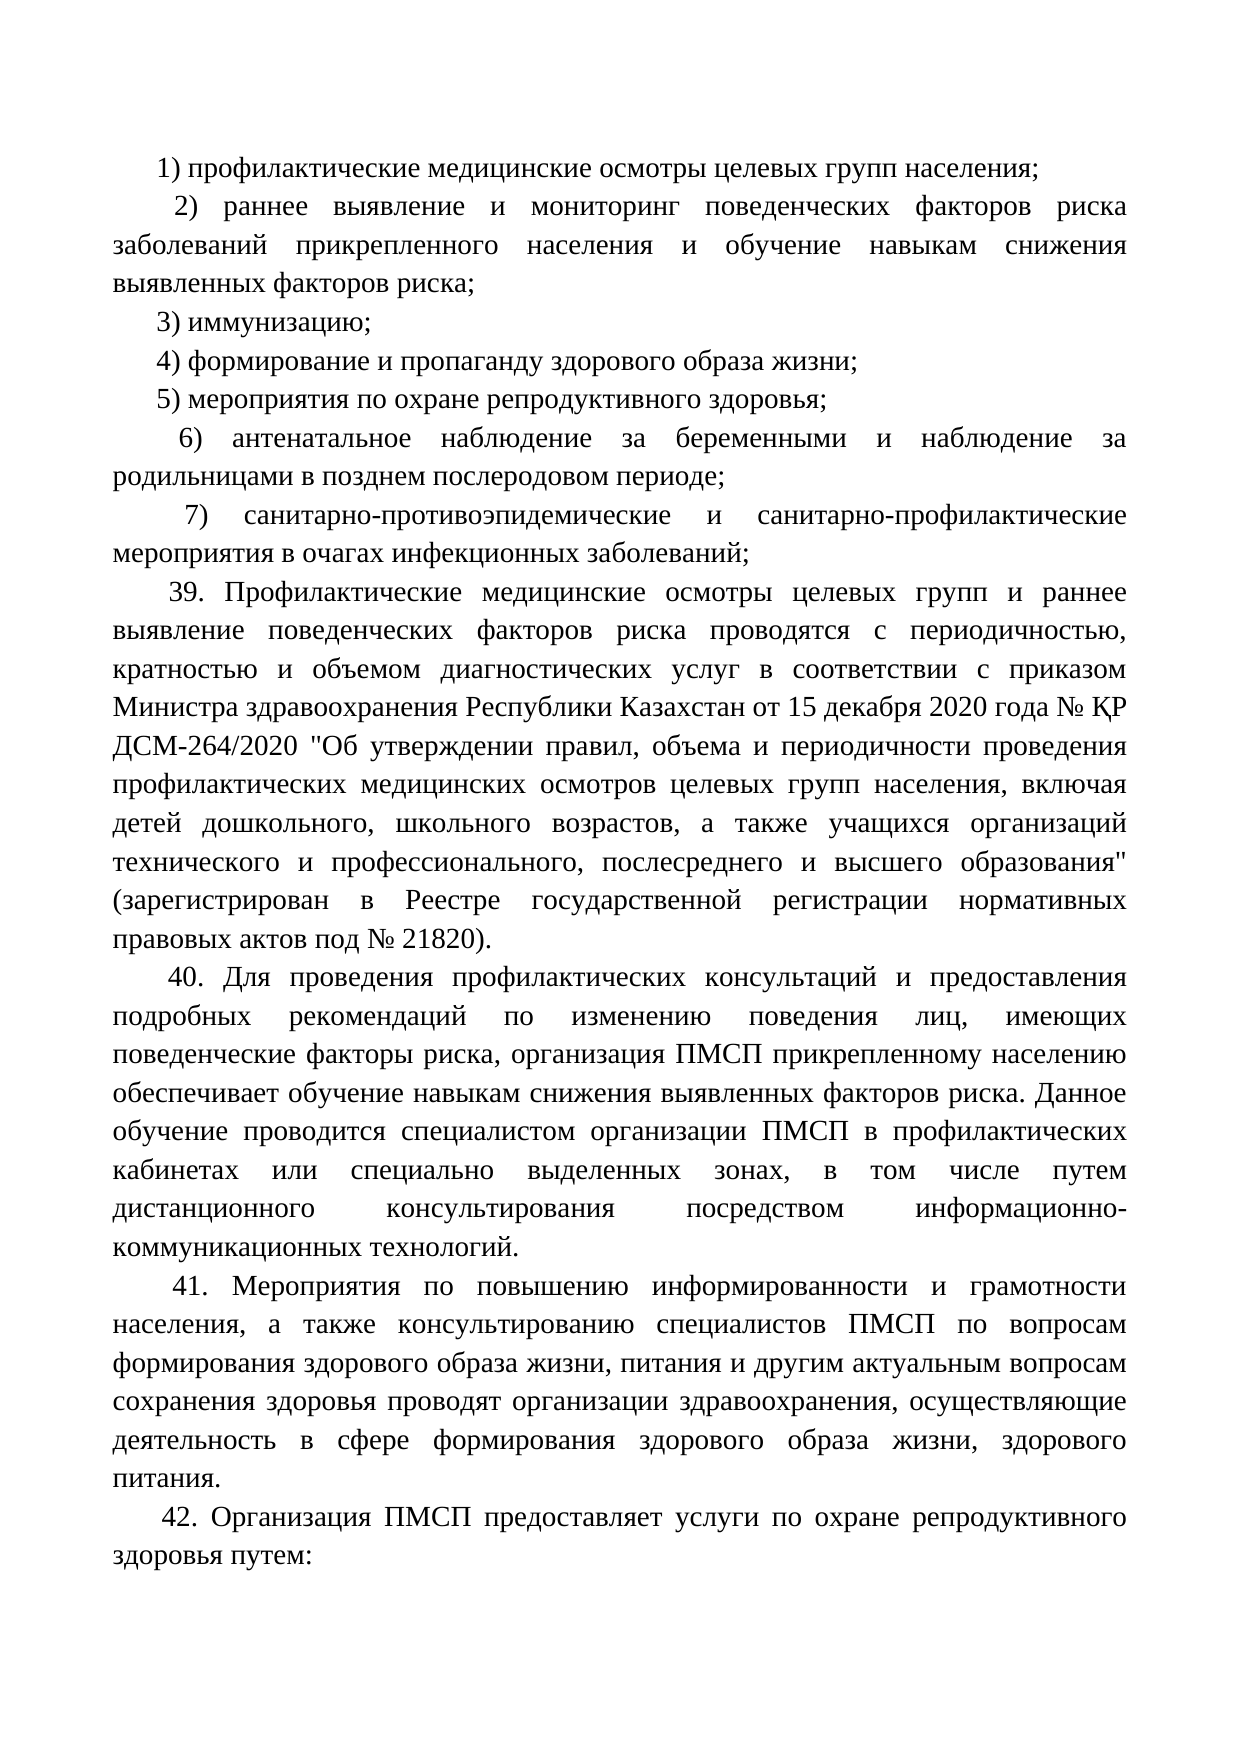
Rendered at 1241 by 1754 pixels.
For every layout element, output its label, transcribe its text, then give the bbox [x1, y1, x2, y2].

text 6) антенатальное наблюдение за беременными и наблюдение за родильницами в позднем послеродовом периоде; [112, 420, 1128, 492]
text 39. Профилактические медицинские осмотры целевых групп и раннее выявление поведенческих факторов риска проводятся с периодичностью, кратностью и объемом диагностических услуг в соответствии с приказом Министра здравоохранения Республики Казахстан от 15 декабря 2020 года № ҚР ДСМ-264/2020 "Об утверждении правил, объема и периодичности проведения профилактических медицинских осмотров целевых групп населения, включая детей дошкольного, школьного возрастов, а также учащихся организаций технического и профессионального, послесреднего и высшего образования" (зарегистрирован в Реестре государственной регистрации нормативных правовых актов под № 21820). [112, 574, 1128, 954]
text 40. Для проведения профилактических консультаций и предоставления подробных рекомендаций по изменению поведения лиц, имеющих поведенческие факторы риска, организация ПМСП прикрепленному населению обеспечивает обучение навыкам снижения выявленных факторов риска. Данное обучение проводится специалистом организации ПМСП в профилактических кабинетах или специально выделенных зонах, в том числе путем дистанционного консультирования посредством информационно-коммуникационных технологий. [112, 959, 1128, 1263]
text 1) профилактические медицинские осмотры целевых групп населения; [112, 150, 1128, 183]
text 4) формирование и пропаганду здорового образа жизни; [112, 343, 1128, 376]
text 42. Организация ПМСП предоставляет услуги по охране репродуктивного здоровья путем: [112, 1499, 1128, 1571]
text 5) мероприятия по охране репродуктивного здоровья; [112, 381, 1128, 415]
text 2) раннее выявление и мониторинг поведенческих факторов риска заболеваний прикрепленного населения и обучение навыкам снижения выявленных факторов риска; [112, 188, 1128, 299]
text 3) иммунизацию; [112, 304, 1128, 338]
text 7) санитарно-противоэпидемические и санитарно-профилактические мероприятия в очагах инфекционных заболеваний; [112, 497, 1128, 569]
text 41. Мероприятия по повышению информированности и грамотности населения, а также консультированию специалистов ПМСП по вопросам формирования здорового образа жизни, питания и другим актуальным вопросам сохранения здоровья проводят организации здравоохранения, осуществляющие деятельность в сфере формирования здорового образа жизни, здорового питания. [112, 1268, 1128, 1494]
